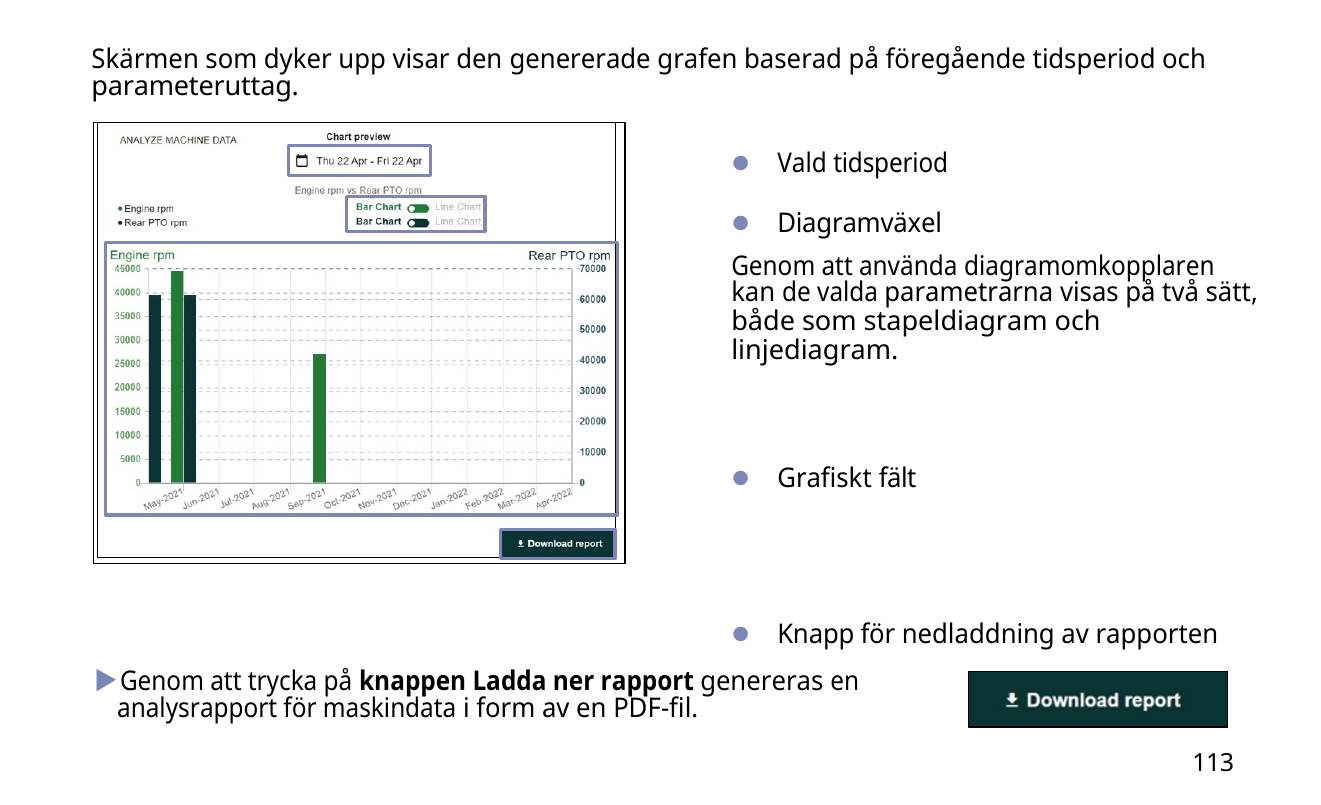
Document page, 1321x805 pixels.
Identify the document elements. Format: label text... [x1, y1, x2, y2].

text Genom att använda diagramomkopplaren kan de valda parametrarna visas på två sätt, både som stapeldiagram och linjediagram. [731, 252, 1258, 367]
list Genom att trycka på knappen Ladda ner rapport genereras en analysrapport för maskindata i form av en PDF-fil. [94, 668, 956, 725]
list Grafiskt fält [731, 458, 1258, 495]
list Diagramväxel [731, 203, 1258, 240]
list Vald tidsperiod [731, 144, 1258, 181]
text Skärmen som dyker upp visar den genererade grafen baserad på föregående tidsperiod och parameteruttag. [91, 45, 1258, 103]
picture [98, 123, 615, 557]
list Knapp för nedladdning av rapporten [731, 614, 1258, 651]
picture [502, 531, 613, 557]
picture [969, 672, 1227, 726]
picture [107, 244, 615, 513]
